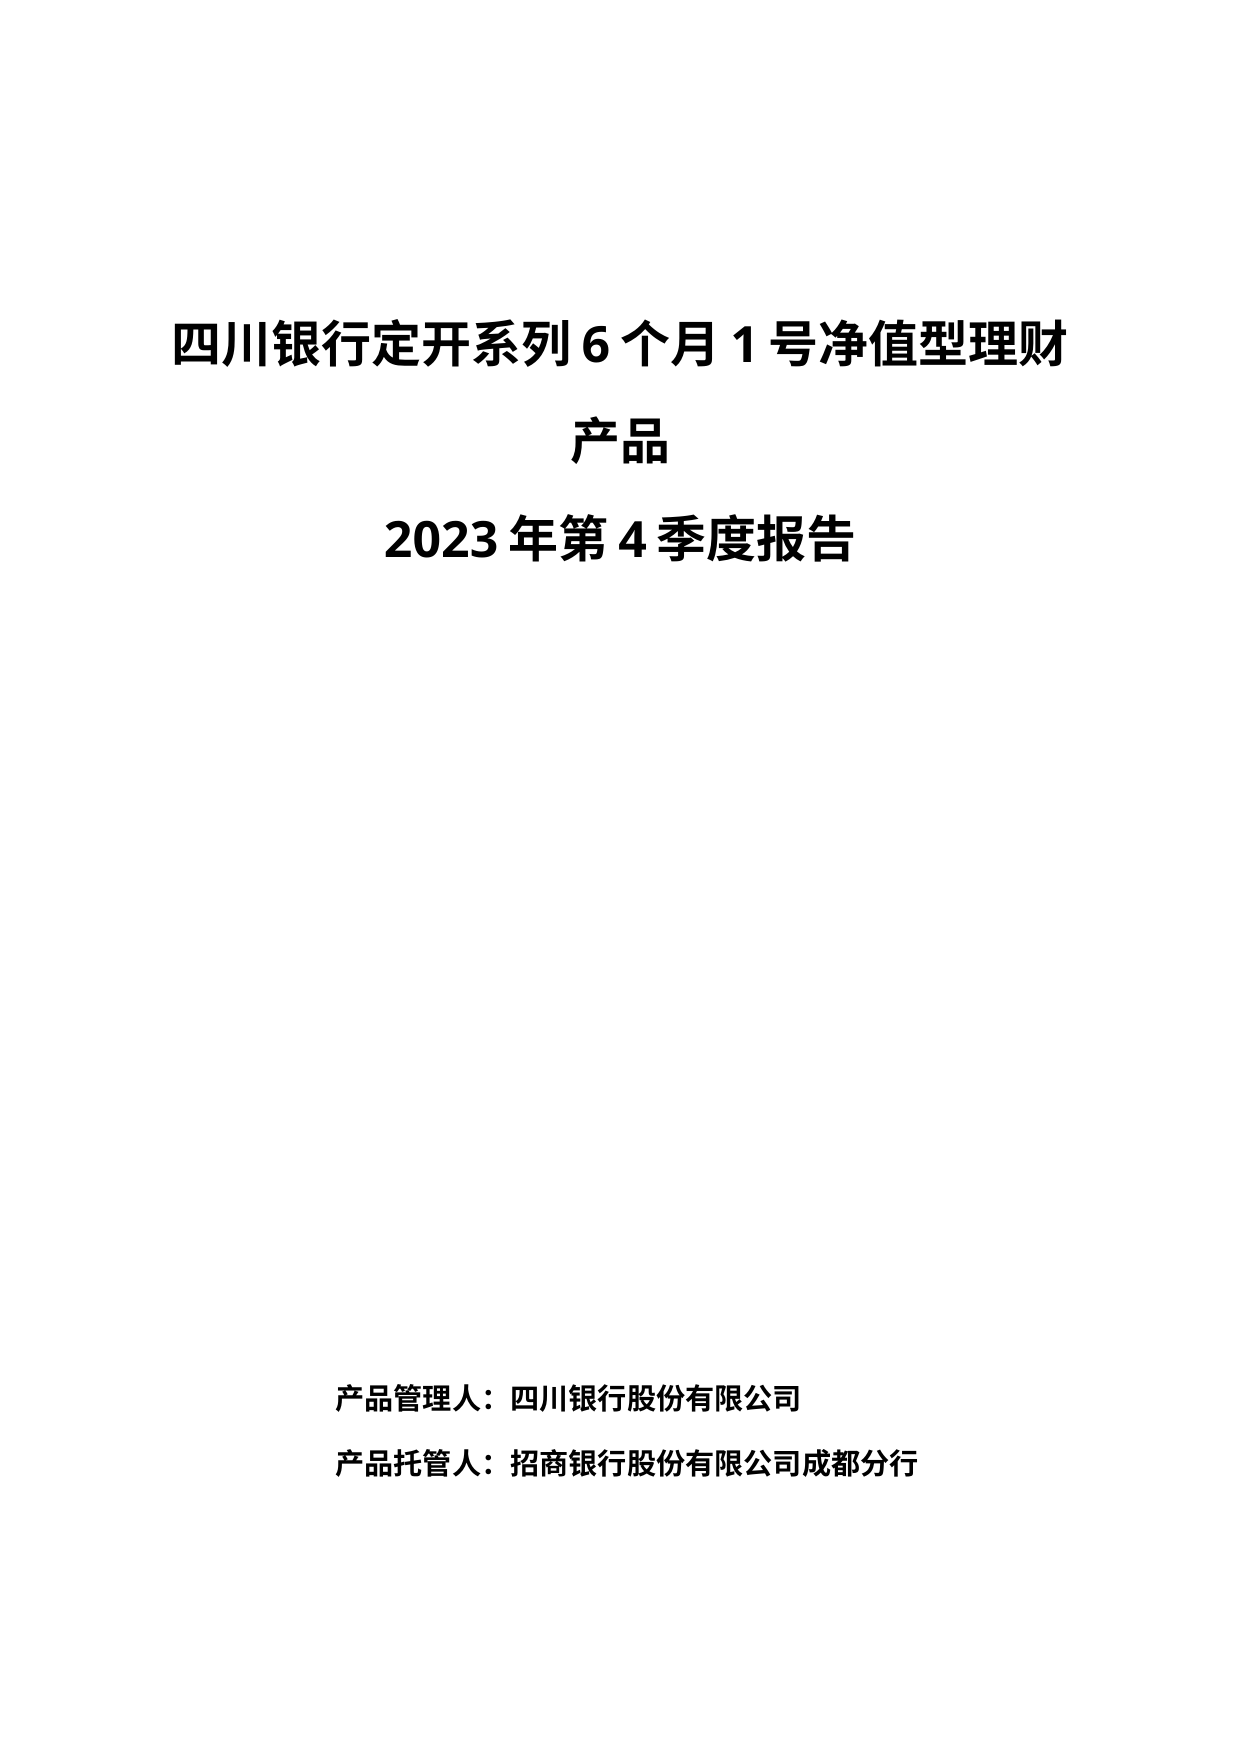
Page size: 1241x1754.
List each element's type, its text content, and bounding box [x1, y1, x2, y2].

text 2023年第4季度报告 [159, 487, 1081, 584]
text 四川银行定开系列6个月1号净值型理财产品 [159, 292, 1081, 487]
text 产品管理人：四川银行股份有限公司 [159, 1364, 1081, 1429]
text 产品托管人：招商银行股份有限公司成都分行 [159, 1429, 1081, 1494]
